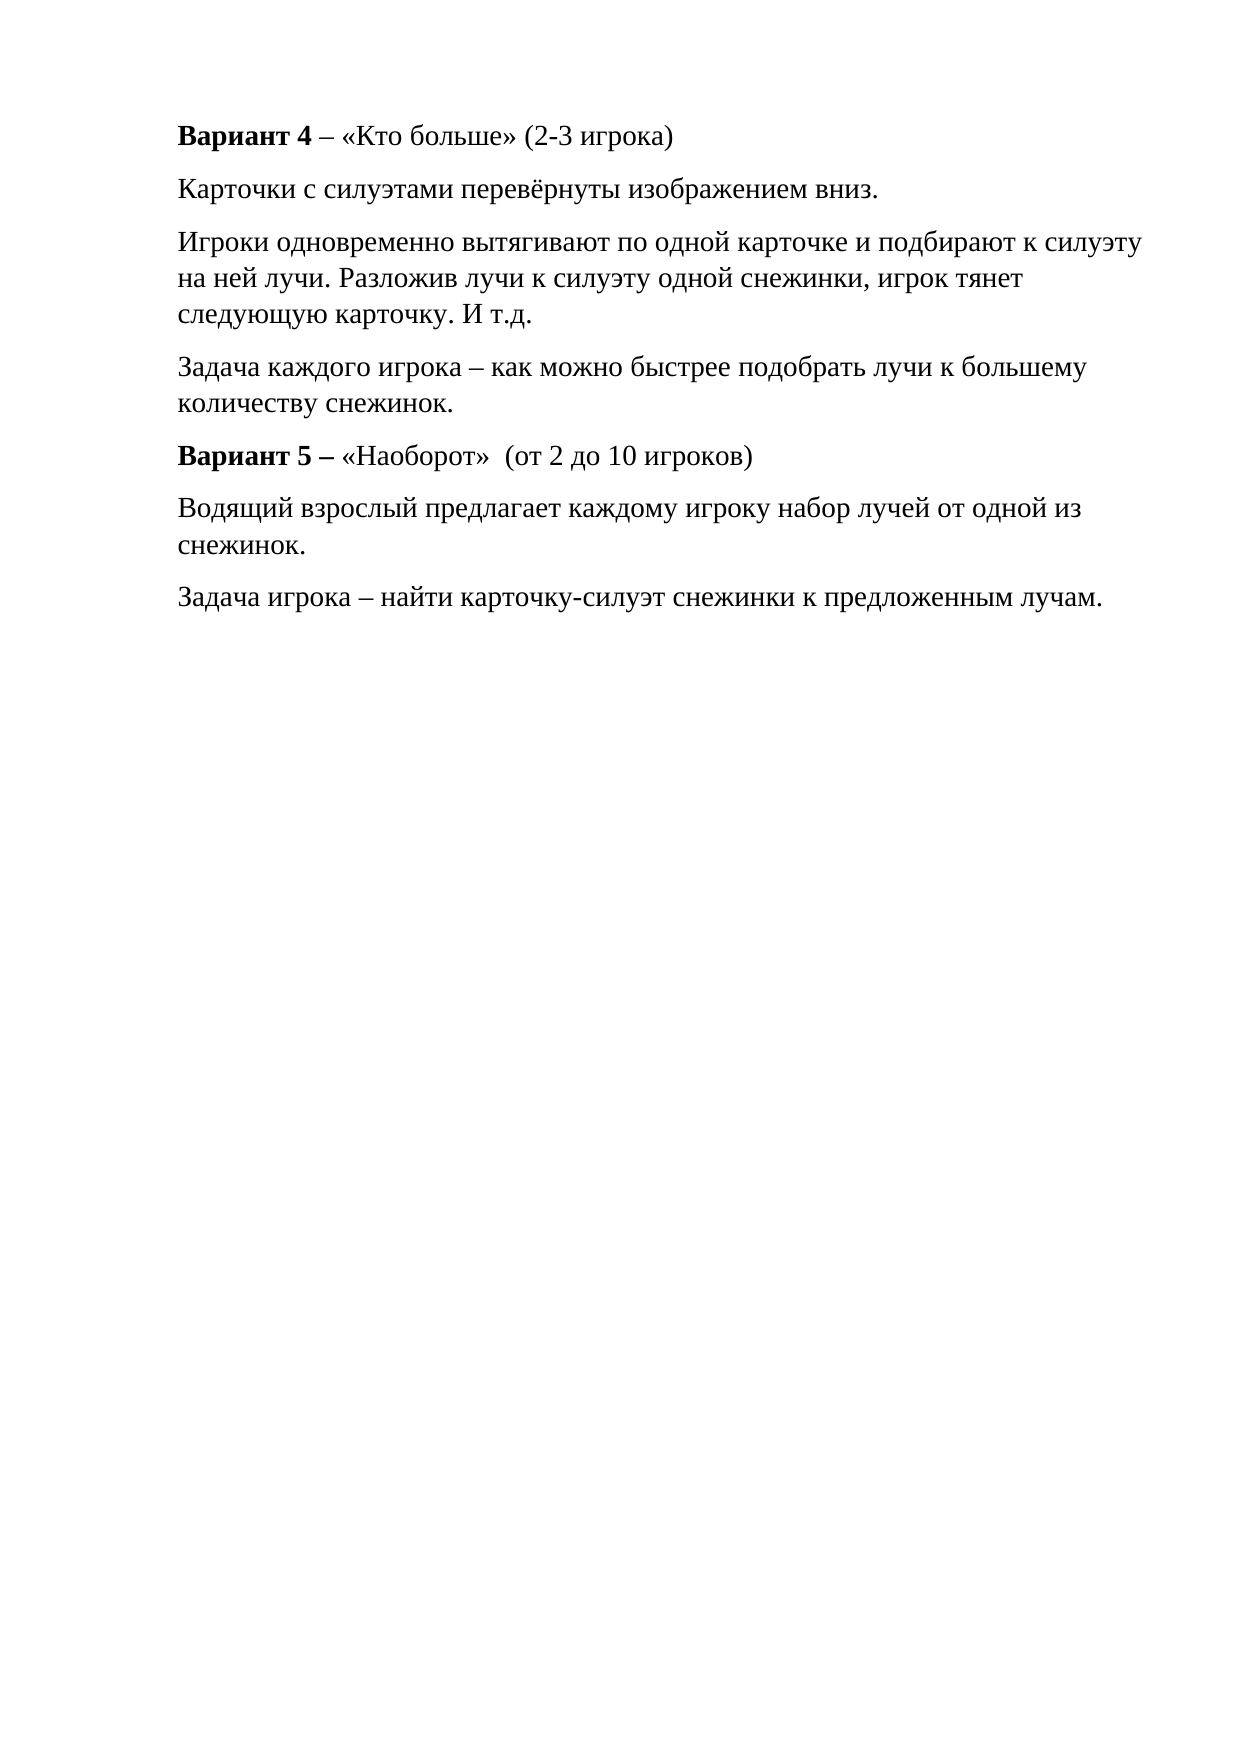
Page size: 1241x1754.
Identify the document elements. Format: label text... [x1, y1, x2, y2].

text Вариант 5 – «Наоборот» (от 2 до 10 игроков) [177, 438, 1152, 471]
text Задача каждого игрока – как можно быстрее подобрать лучи к большему количеству снежинок. [177, 349, 1152, 418]
text Игроки одновременно вытягивают по одной карточке и подбирают к силуэту на ней лучи. Разложив лучи к силуэту одной снежинки, игрок тянет следующую карточку. И т.д. [177, 224, 1152, 329]
text Водящий взрослый предлагает каждому игроку набор лучей от одной из снежинок. [177, 491, 1152, 560]
text Карточки с силуэтами перевёрнуты изображением вниз. [177, 171, 1152, 204]
text Вариант 4 – «Кто больше» (2-3 игрока) [177, 118, 1152, 152]
text Задача игрока – найти карточку-силуэт снежинки к предложенным лучам. [177, 579, 1152, 613]
